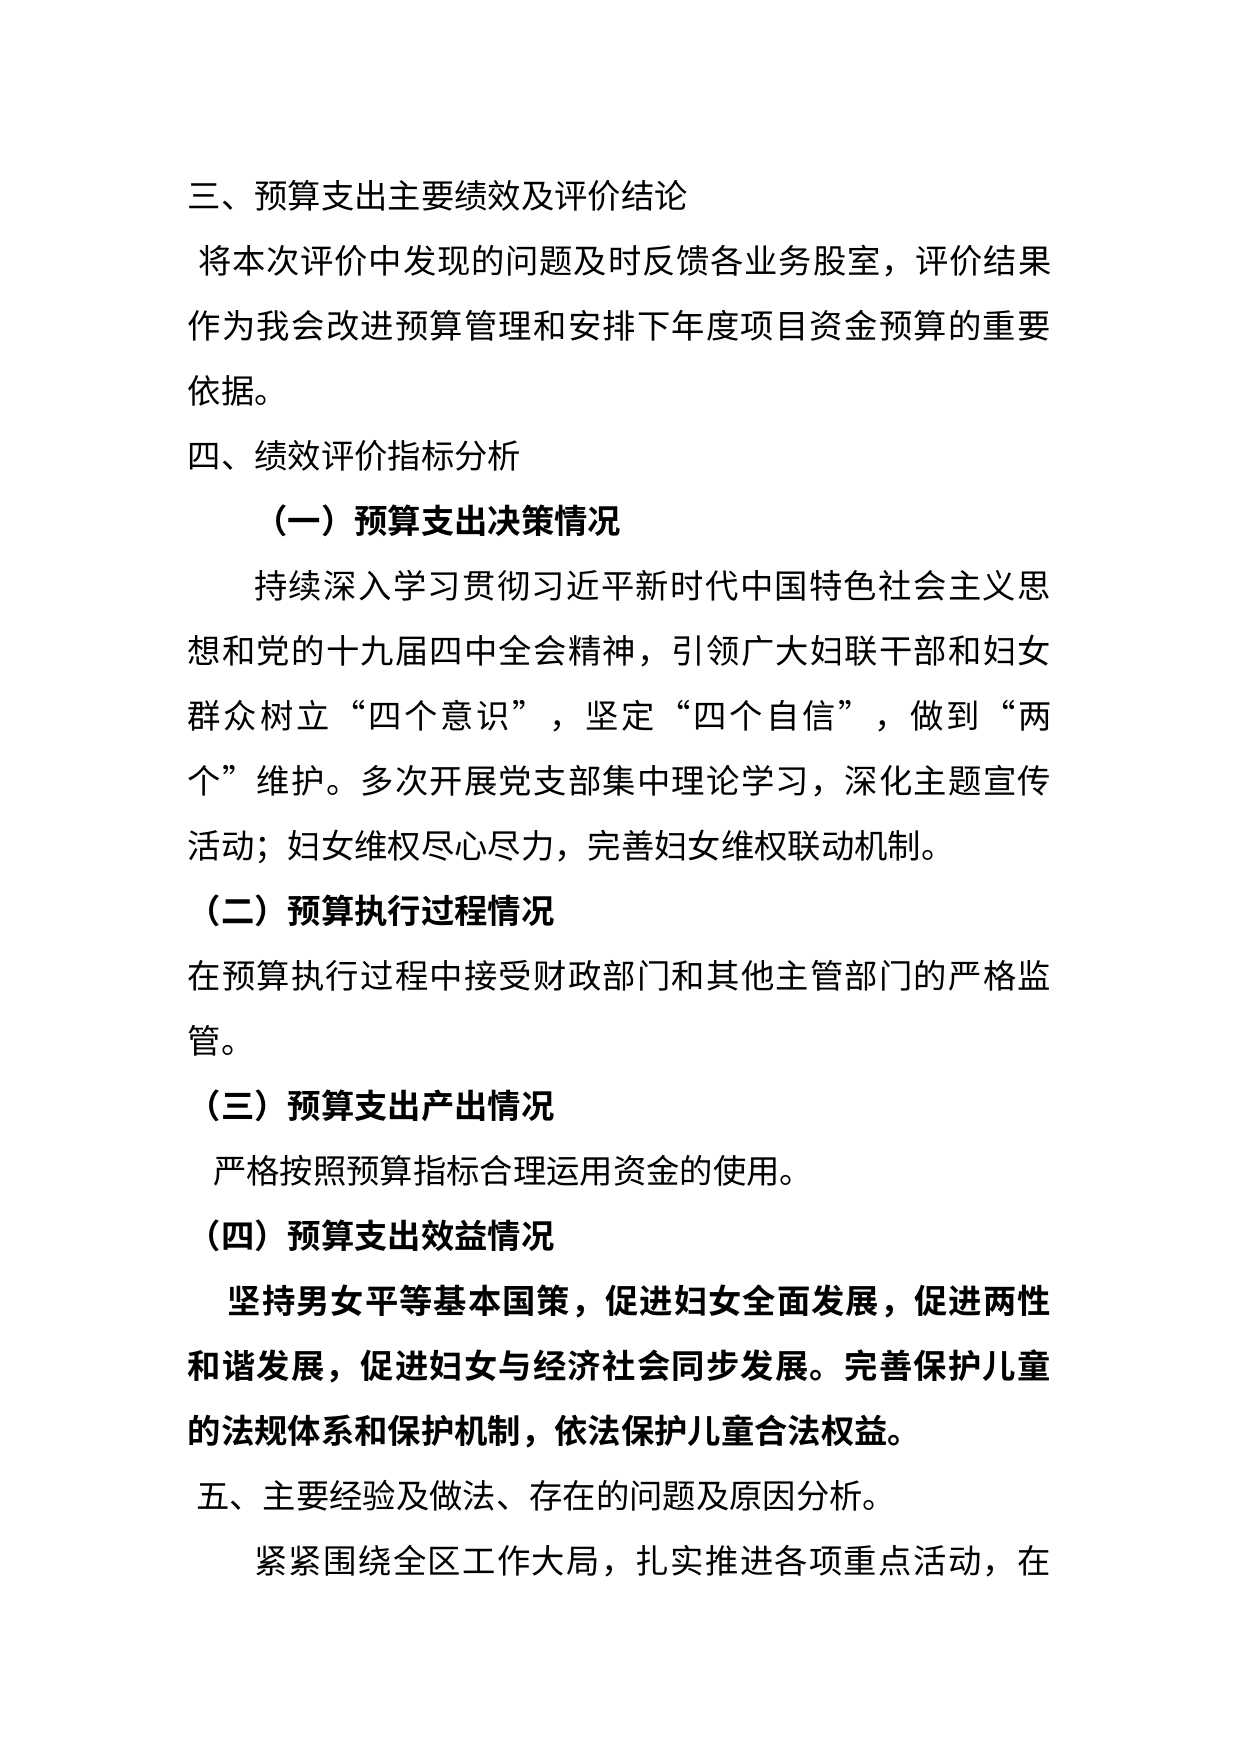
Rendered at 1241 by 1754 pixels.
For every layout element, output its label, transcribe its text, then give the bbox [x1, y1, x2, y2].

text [187, 1527, 1053, 1592]
text 五、主要经验及做法、存在的问题及原因分析。 [187, 1462, 1053, 1527]
text 在预算执行过程中接受财政部门和其他主管部门的严格监管。 [187, 942, 1053, 1072]
text 四、绩效评价指标分析 [187, 422, 1053, 487]
text （三）预算支出产出情况 [187, 1072, 1053, 1137]
text （一）预算支出决策情况 [187, 487, 1053, 552]
text 坚持男女平等基本国策，促进妇女全面发展，促进两性和谐发展，促进妇女与经济社会同步发展。完善保护儿童的法规体系和保护机制，依法保护儿童合法权益。 [187, 1267, 1053, 1462]
text 将本次评价中发现的问题及时反馈各业务股室，评价结果作为我会改进预算管理和安排下年度项目资金预算的重要依据。 [187, 227, 1053, 422]
text 持续深入学习贯彻习近平新时代中国特色社会主义思想和党的十九届四中全会精神，引领广大妇联干部和妇女群众树立“四个意识”，坚定“四个自信”，做到“两个”维护。多次开展党支部集中理论学习，深化主题宣传活动；妇女维权尽心尽力，完善妇女维权联动机制。 [187, 552, 1053, 877]
text 严格按照预算指标合理运用资金的使用。 [187, 1137, 1053, 1202]
text （二）预算执行过程情况 [187, 877, 1053, 942]
text （四）预算支出效益情况 [187, 1202, 1053, 1267]
text 三、预算支出主要绩效及评价结论 [187, 162, 1053, 227]
